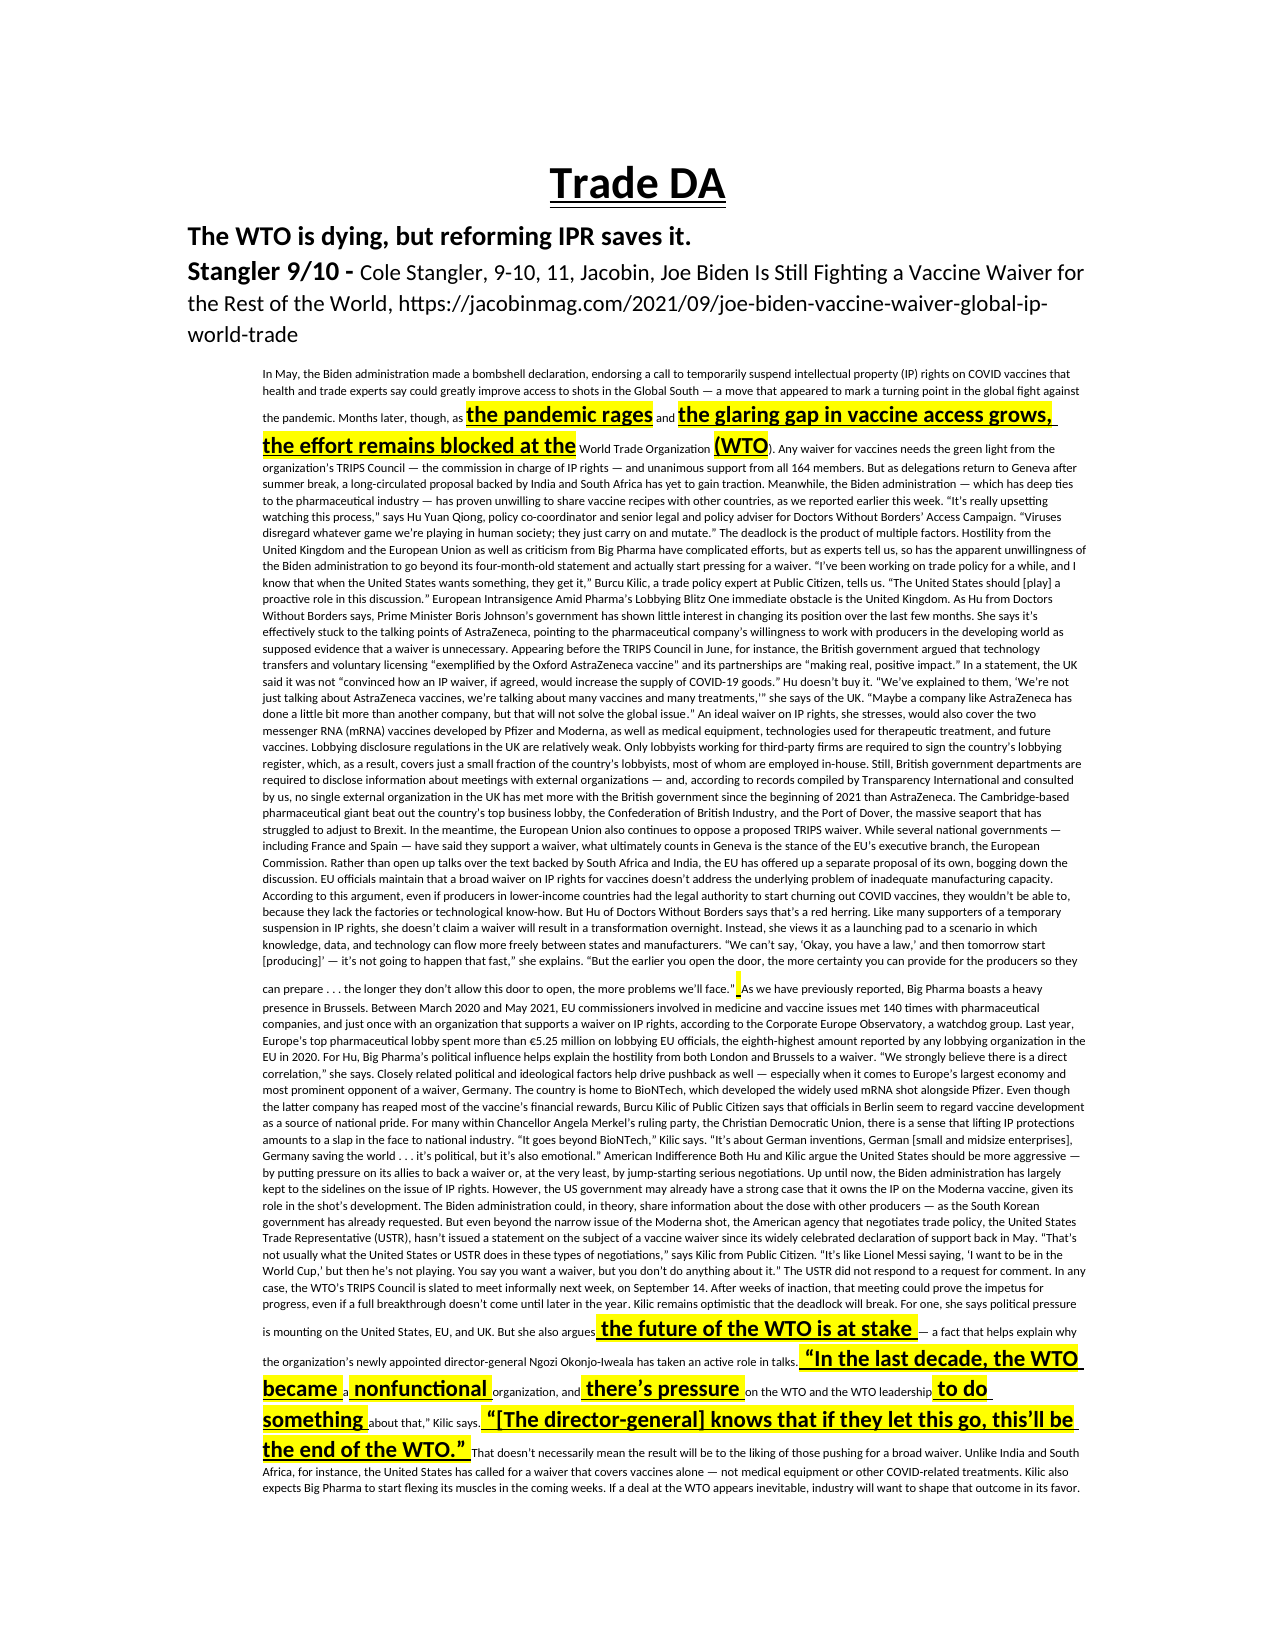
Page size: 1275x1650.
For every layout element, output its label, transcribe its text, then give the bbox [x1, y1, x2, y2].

text Stangler 9/10 - Cole Stangler, 9-10, 11, Jacobin, Joe Biden Is Still Fighting a Vaccine Waiver for the Rest of the World, https://jacobinmag.com/2021/09/joe-biden-vaccine-waiver-global-ip-world-trade [187, 254, 1087, 348]
subtitle Trade DA [187, 154, 1087, 210]
text The WTO is dying, but reforming IPR saves it. [187, 219, 1087, 252]
